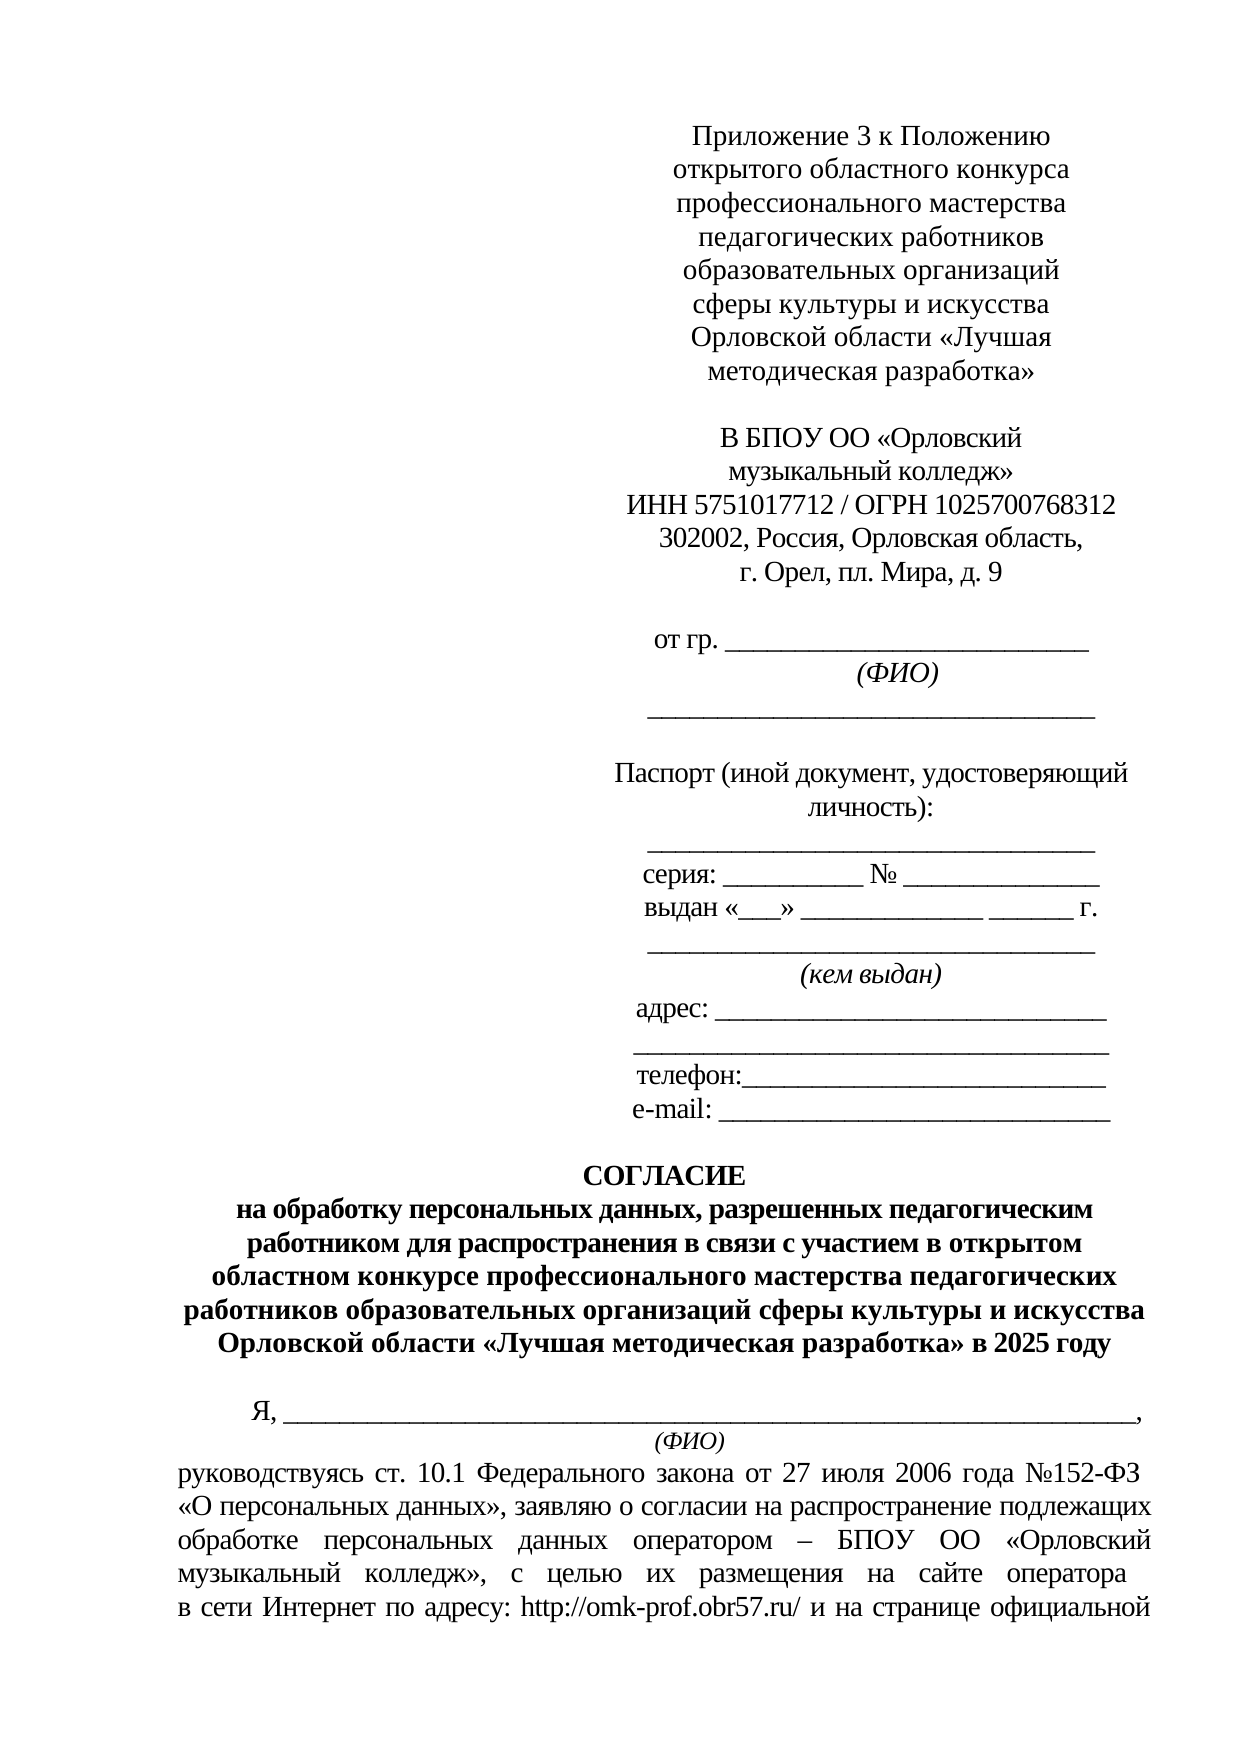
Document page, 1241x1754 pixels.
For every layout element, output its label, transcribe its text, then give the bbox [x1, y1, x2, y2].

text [177, 1455, 1152, 1623]
text ________________________________ [591, 923, 1152, 957]
text телефон:__________________________ [591, 1057, 1152, 1091]
text ________________________________ [591, 822, 1152, 856]
text В БПОУ ОО «Орловский [591, 420, 1152, 453]
text образовательных организаций [591, 252, 1152, 286]
text Я, _____________________________________________________________, [177, 1393, 1152, 1426]
text (кем выдан) [591, 957, 1152, 990]
text ИНН 5751017712 / ОГРН 1025700768312 [591, 487, 1152, 521]
text открытого областного конкурса профессионального мастерства [591, 152, 1152, 219]
text e-mail: ____________________________ [591, 1091, 1152, 1124]
text серия: __________ № ______________ [591, 856, 1152, 889]
text (ФИО) [177, 1426, 1152, 1455]
text сферы культуры и искусства [591, 286, 1152, 319]
text __________________________________ [591, 1024, 1152, 1057]
text ________________________________ [591, 688, 1152, 722]
text музыкальный колледж» [591, 453, 1152, 487]
text педагогических работников [591, 219, 1152, 252]
text методическая разработка» [591, 353, 1152, 386]
text г. Орел, пл. Мира, д. 9 [591, 554, 1152, 588]
text от гр. __________________________ [591, 621, 1152, 655]
text (ФИО) [591, 655, 1152, 688]
text Орловской области «Лучшая [591, 319, 1152, 353]
text 302002, Россия, Орловская область, [591, 521, 1152, 554]
text адрес: ____________________________ [591, 990, 1152, 1024]
text Приложение 3 к Положению [591, 118, 1152, 152]
text Паспорт (иной документ, удостоверяющий личность): [591, 755, 1152, 822]
text на обработку персональных данных, разрешенных педагогическим работником для распространения в связи с участием в открытом областном конкурсе профессионального мастерства педагогических работников образовательных организаций сферы культуры и искусства Орловской области «Лучшая методическая разработка» в 2025 году [177, 1191, 1152, 1359]
text выдан «___» _____________ ______ г. [591, 889, 1152, 923]
text СОГЛАСИЕ [177, 1158, 1152, 1191]
